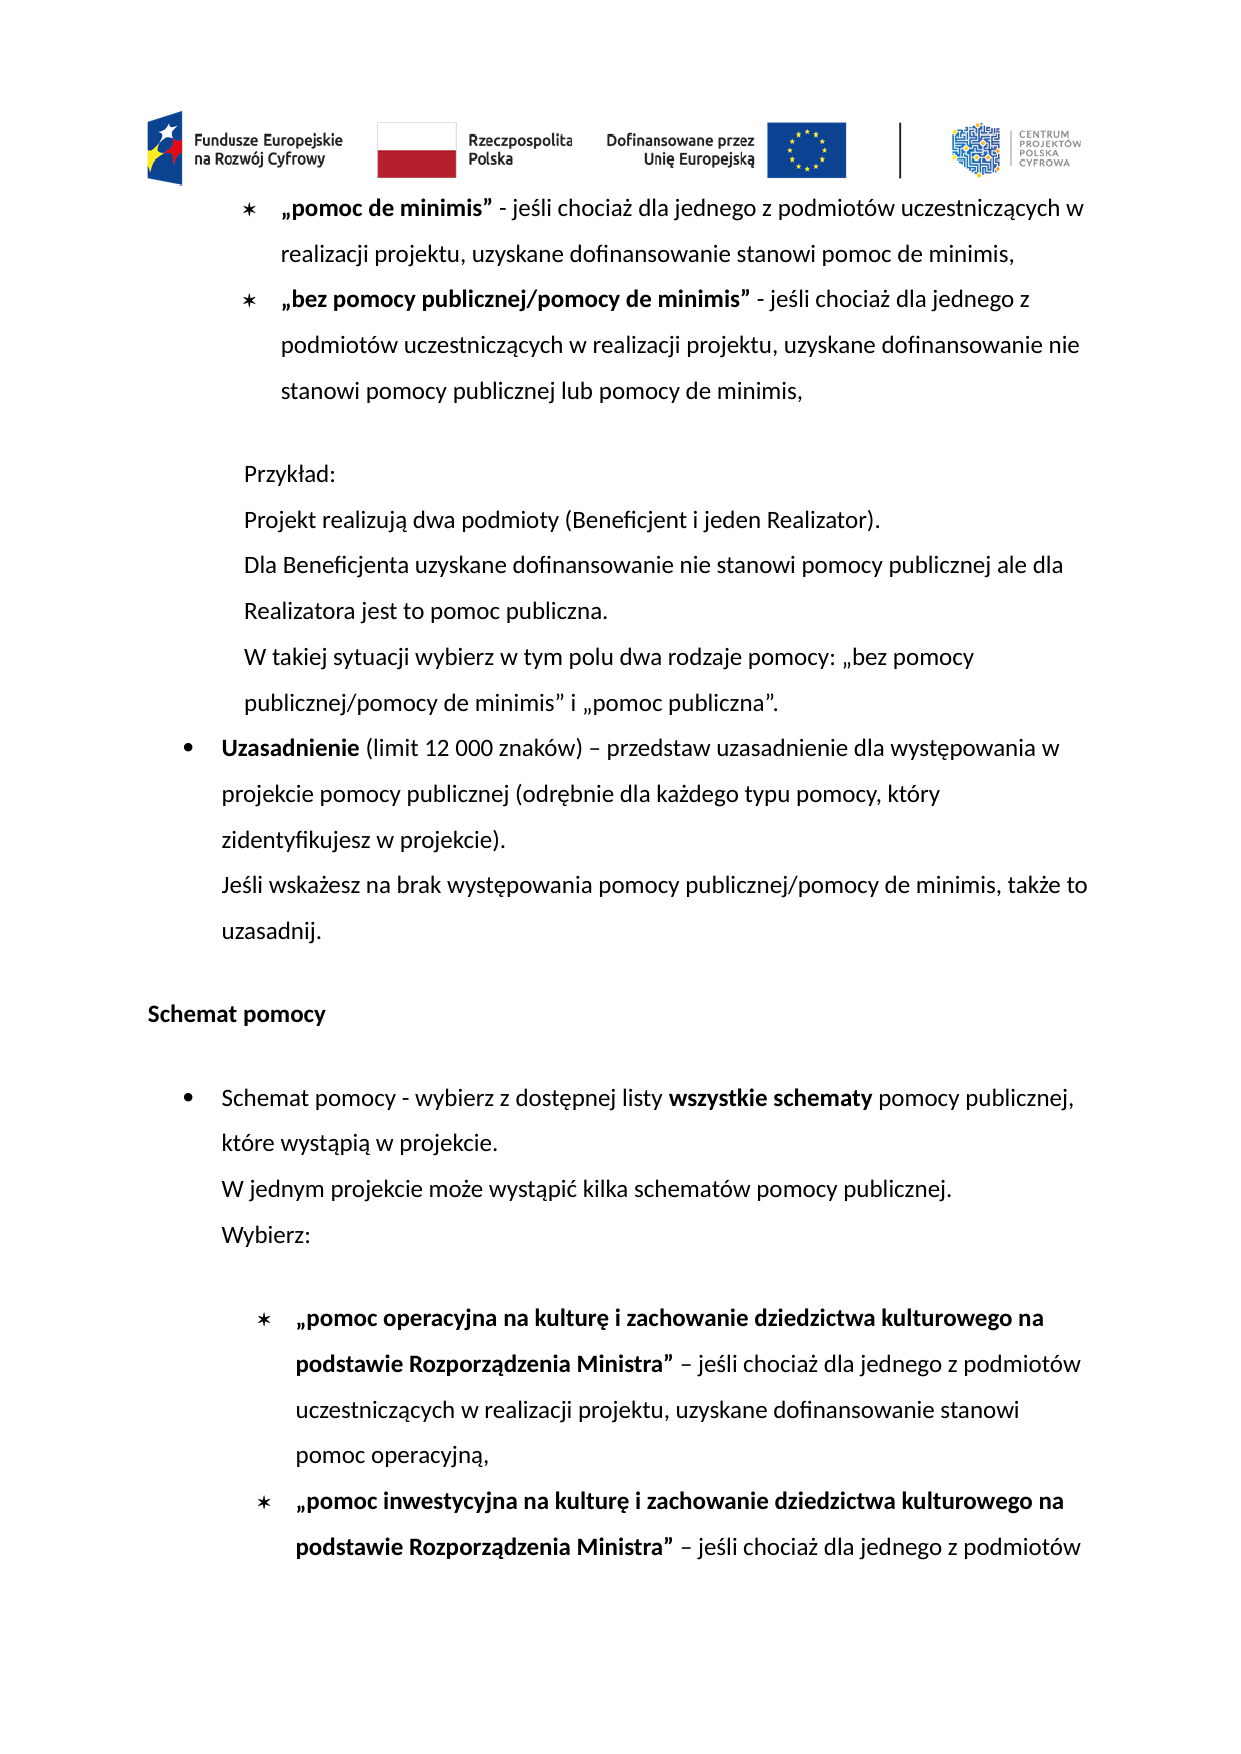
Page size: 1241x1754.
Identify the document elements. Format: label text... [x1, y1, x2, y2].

text „bez pomocy publicznej/pomocy de minimis” - jeśli chociaż dla jednego z podmiotów uczestniczących w realizacji projektu, uzyskane dofinansowanie nie stanowi pomocy publicznej lub pomocy de minimis, [243, 283, 1093, 405]
list Przykład: Projekt realizują dwa podmioty (Beneficjent i jeden Realizator). Dla Beneficjenta uzyskane dofinansowanie nie stanowi pomocy publicznej ale dla Realizatora jest to pomoc publiczna. W takiej sytuacji wybierz w tym polu dwa rodzaje pomocy: „bez pomocy publicznej/pomocy de minimis” i „pomoc publiczna”. [244, 458, 1093, 717]
picture [147, 111, 1081, 186]
list Schemat pomocy - wybierz z dostępnej listy wszystkie schematy pomocy publicznej, które wystąpią w projekcie. W jednym projekcie może wystąpić kilka schematów pomocy publicznej. [184, 1082, 1093, 1204]
text Schemat pomocy [148, 999, 1093, 1029]
list Uzasadnienie (limit 12 000 znaków) – przedstaw uzasadnienie dla występowania w projekcie pomocy publicznej (odrębnie dla każdego typu pomocy, który zidentyfikujesz w projekcie). Jeśli wskażesz na brak występowania pomocy publicznej/pomocy de minimis, także to uzasadnij. [184, 732, 1093, 946]
text „pomoc operacyjna na kulturę i zachowanie dziedzictwa kulturowego na podstawie Rozporządzenia Ministra” – jeśli chociaż dla jednego z podmiotów uczestniczących w realizacji projektu, uzyskane dofinansowanie stanowi pomoc operacyjną, [258, 1302, 1093, 1470]
list Wybierz: [221, 1219, 1093, 1249]
text „pomoc de minimis” - jeśli chociaż dla jednego z podmiotów uczestniczących w realizacji projektu, uzyskane dofinansowanie stanowi pomoc de minimis, [243, 192, 1093, 268]
